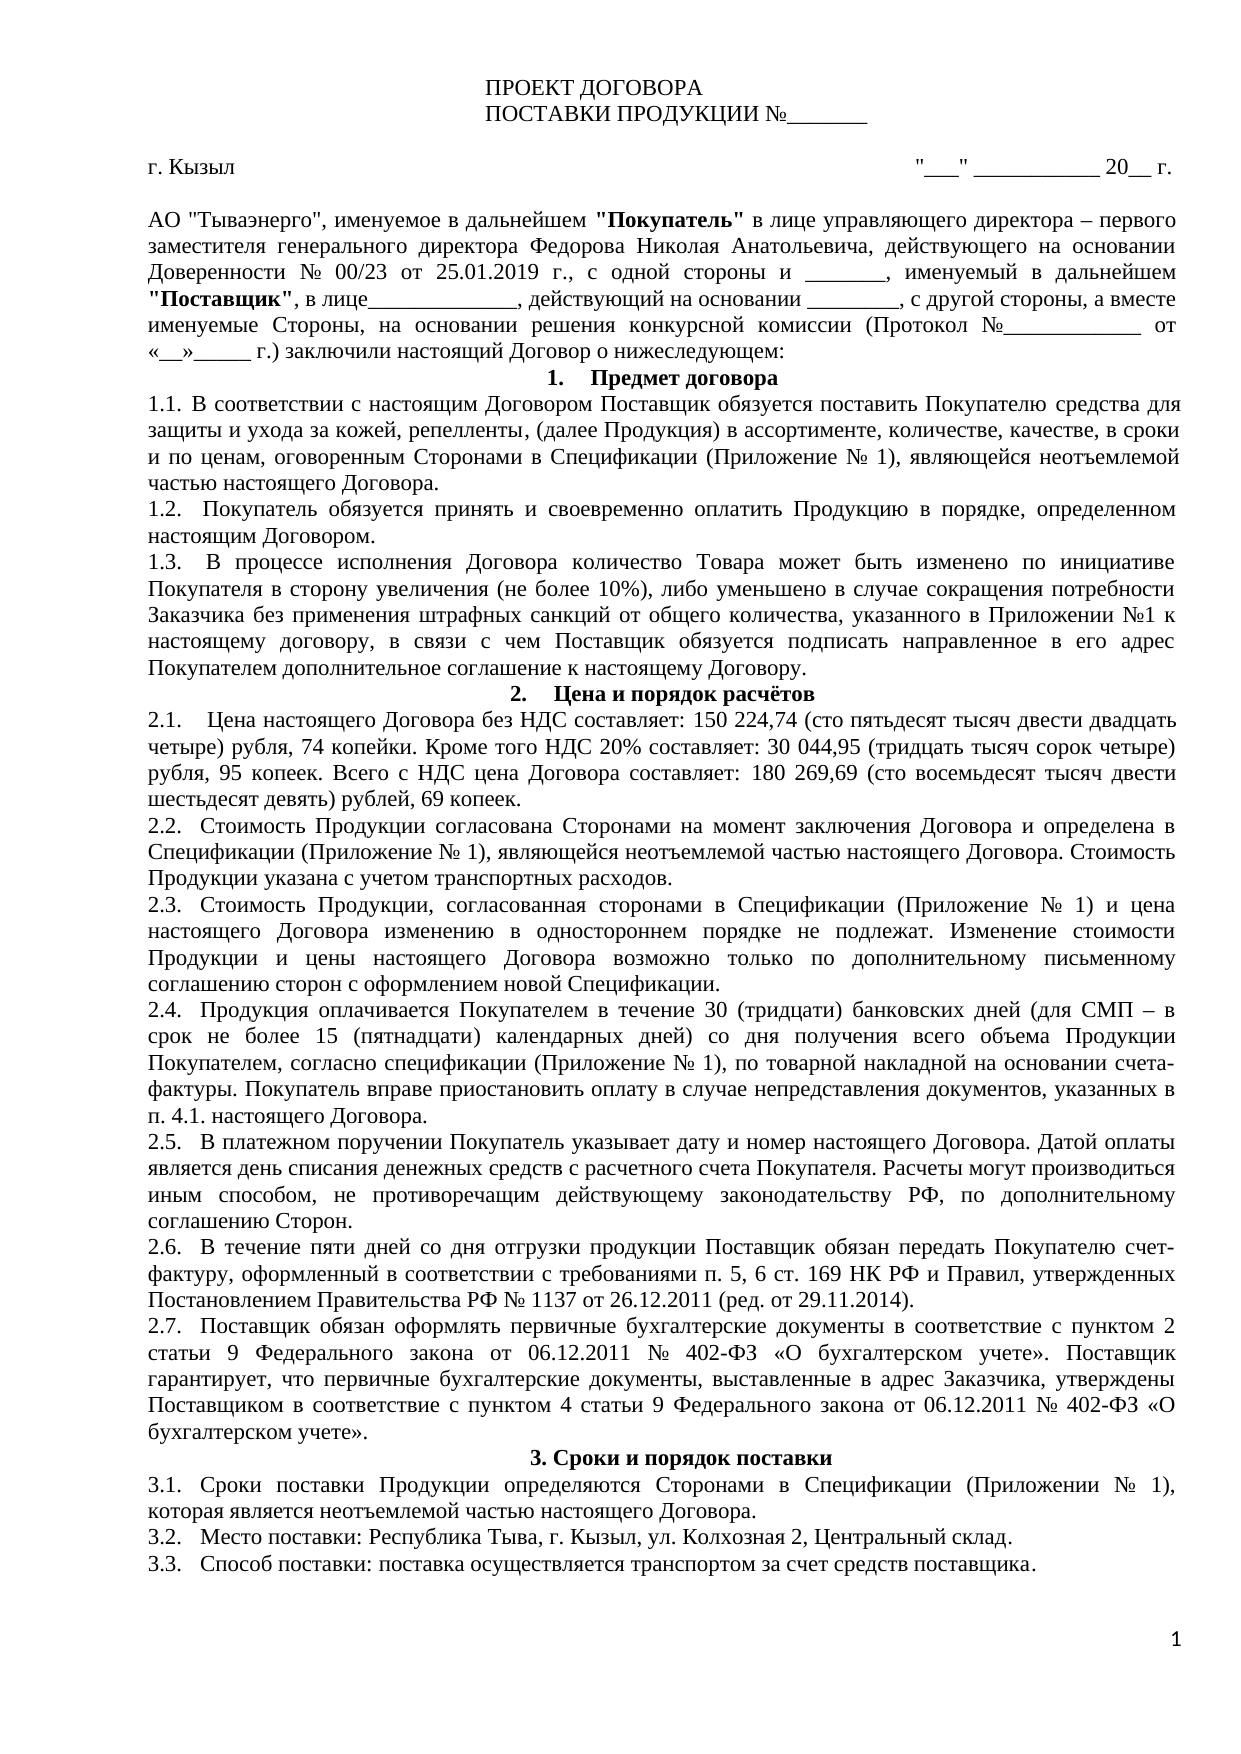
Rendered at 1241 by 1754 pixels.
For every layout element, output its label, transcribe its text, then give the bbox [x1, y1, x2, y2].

list Способ поставки: поставка осуществляется транспортом за счет средств поставщика. [148, 1550, 1181, 1576]
list Предмет договора [148, 364, 1177, 390]
text г. Кызыл "___" ___________ 20__ г. [148, 153, 1177, 179]
list Стоимость Продукции согласована Сторонами на момент заключения Договора и определена в Спецификации (Приложение № 1), являющейся неотъемлемой частью настоящего Договора. Стоимость Продукции указана с учетом транспортных расходов. [148, 812, 1177, 891]
list Стоимость Продукции, согласованная сторонами в Спецификации (Приложение № 1) и цена настоящего Договора изменению в одностороннем порядке не подлежат. Изменение стоимости Продукции и цены настоящего Договора возможно только по дополнительному письменному соглашению сторон с оформлением новой Спецификации. [148, 891, 1177, 996]
list В течение пяти дней со дня отгрузки продукции Поставщик обязан передать Покупателю счет-фактуру, оформленный в соответствии с требованиями п. 5, 6 ст. 169 НК РФ и Правил, утвержденных Постановлением Правительства РФ № 1137 от 26.12.2011 (ред. от 29.11.2014). [148, 1233, 1177, 1312]
list 3. Сроки и порядок поставки [148, 1444, 1177, 1471]
list Покупатель обязуется принять и своевременно оплатить Продукцию в порядке, определенном настоящим Договором. [148, 496, 1177, 548]
list Поставщик обязан оформлять первичные бухгалтерские документы в соответствие с пунктом 2 статьи 9 Федерального закона от 06.12.2011 № 402-ФЗ «О бухгалтерском учете». Поставщик гарантирует, что первичные бухгалтерские документы, выставленные в адрес Заказчика, утверждены Поставщиком в соответствие с пунктом 4 статьи 9 Федерального закона от 06.12.2011 № 402-ФЗ «О бухгалтерском учете». [148, 1312, 1177, 1444]
text АО "Тываэнерго", именуемое в дальнейшем "Покупатель" в лице управляющего директора – первого заместителя генерального директора Федорова Николая Анатольевича, действующего на основании Доверенности № 00/23 от 25.01.2019 г., с одной стороны и _______, именуемый в дальнейшем "Поставщик", в лице_____________, действующий на основании ________, с другой стороны, а вместе именуемые Стороны, на основании решения конкурсной комиссии (Протокол №____________ от «__»_____ г.) заключили настоящий Договор о нижеследующем: [148, 206, 1177, 364]
list Цена настоящего Договора без НДС составляет: 150 224,74 (сто пятьдесят тысяч двести двадцать четыре) рубля, 74 копейки. Кроме того НДС 20% составляет: 30 044,95 (тридцать тысяч сорок четыре) рубля, 95 копеек. Всего с НДС цена Договора составляет: 180 269,69 (сто восемьдесят тысяч двести шестьдесят девять) рублей, 69 копеек. [148, 706, 1177, 812]
list Цена и порядок расчётов [148, 680, 1177, 706]
title ПРОЕКТ ДОГОВОРА [148, 74, 1240, 100]
list В платежном поручении Покупатель указывает дату и номер настоящего Договора. Датой оплаты является день списания денежных средств с расчетного счета Покупателя. Расчеты могут производиться иным способом, не противоречащим действующему законодательству РФ, по дополнительному соглашению Сторон. [148, 1128, 1177, 1233]
title ПОСТАВКИ ПРОДУКЦИИ №_______ [148, 100, 1240, 127]
list Сроки поставки Продукции определяются Сторонами в Спецификации (Приложении № 1), которая является неотъемлемой частью настоящего Договора. [148, 1471, 1177, 1523]
list Продукция оплачивается Покупателем в течение 30 (тридцати) банковских дней (для СМП – в срок не более 15 (пятнадцати) календарных дней) со дня получения всего объема Продукции Покупателем, согласно спецификации (Приложение № 1), по товарной накладной на основании счета-фактуры. Покупатель вправе приостановить оплату в случае непредставления документов, указанных в п. 4.1. настоящего Договора. [148, 996, 1177, 1128]
list В процессе исполнения Договора количество Товара может быть изменено по инициативе Покупателя в сторону увеличения (не более 10%), либо уменьшено в случае сокращения потребности Заказчика без применения штрафных санкций от общего количества, указанного в Приложении №1 к настоящему договору, в связи с чем Поставщик обязуется подписать направленное в его адрес Покупателем дополнительное соглашение к настоящему Договору. [148, 548, 1177, 680]
list Место поставки: Республика Тыва, г. Кызыл, ул. Колхозная 2, Центральный склад. [148, 1523, 1177, 1550]
list В соответствии с настоящим Договором Поставщик обязуется поставить Покупателю средства для защиты и ухода за кожей, репелленты, (далее Продукция) в ассортименте, количестве, качестве, в сроки и по ценам, оговоренным Сторонами в Спецификации (Приложение № 1), являющейся неотъемлемой частью настоящего Договора. [148, 390, 1181, 496]
